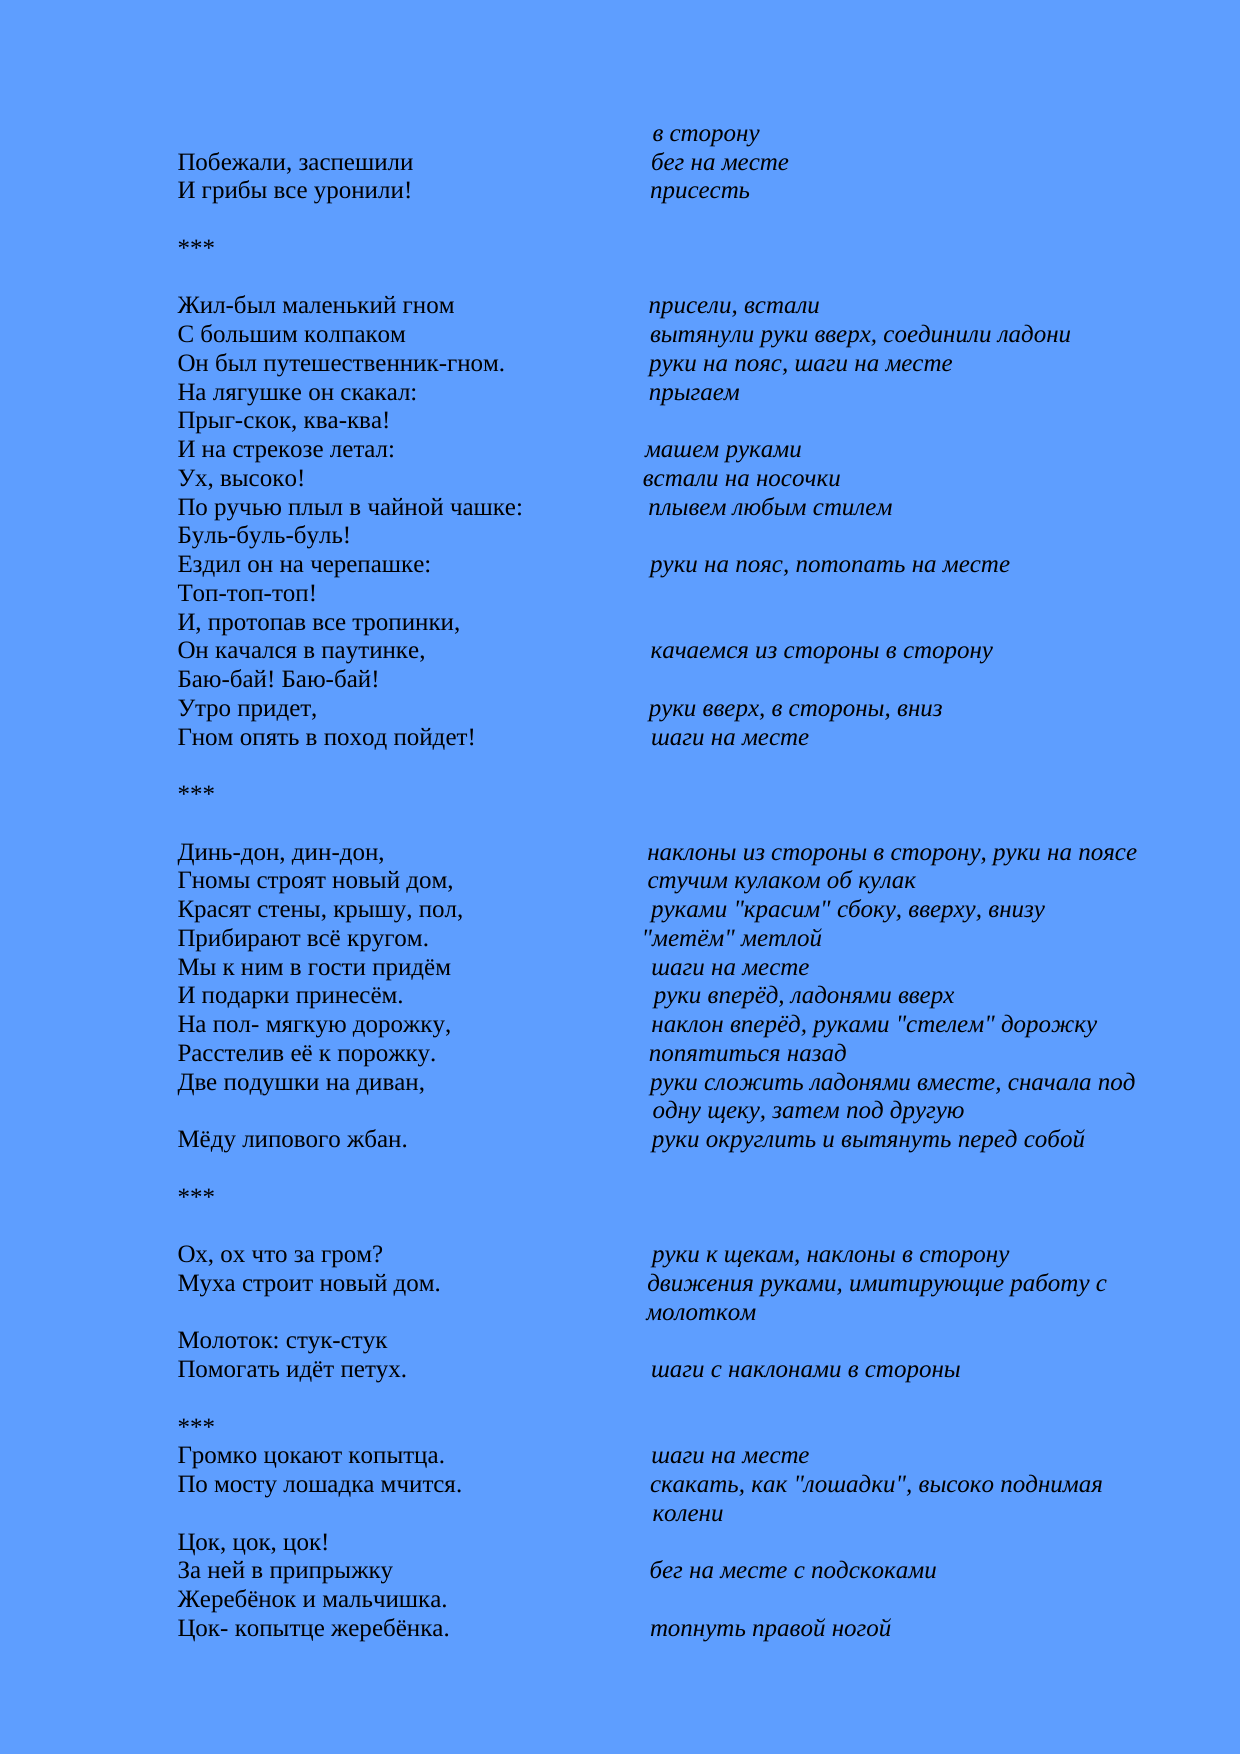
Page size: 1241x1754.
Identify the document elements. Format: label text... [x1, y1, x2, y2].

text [177, 1498, 1152, 1642]
text в сторону Побежали, заспешили бег на месте И грибы все уронили! присесть *** [177, 118, 1152, 262]
text одну щеку, затем под другую Мёду липового жбан. руки округлить и вытянуть перед собой *** [177, 1096, 1152, 1211]
text Жил-был маленький гном присели, встали С большим колпаком вытянули руки вверх, соединили ладони Он был путешественник-гном. руки на пояс, шаги на месте На лягушке он скакал: прыгаем Прыг-скок, ква-ква! И на стрекозе летал: машем руками Ух, высоко! встали на носочки По ручью плыл в чайной чашке: плывем любым стилем Буль-буль-буль! Ездил он на черепашке: руки на пояс, потопать на месте Топ-топ-топ! И, протопав все тропинки, Он качался в паутинке, качаемся из стороны в сторону Баю-бай! Баю-бай! Утро придет, руки вверх, в стороны, вниз Гном опять в поход пойдет! шаги на месте *** [177, 262, 1152, 808]
text Ох, ох что за гром? руки к щекам, наклоны в сторону Муха строит новый дом. движения руками, имитирующие работу с [177, 1211, 1152, 1297]
text Динь-дон, дин-дон, наклоны из стороны в сторону, руки на поясе Гномы строят новый дом, стучим кулаком об кулак Красят стены, крышу, пол, руками "красим" сбоку, вверху, внизу Прибирают всё кругом. "метём" метлой Мы к ним в гости придём шаги на месте И подарки принесём. руки вперёд, ладонями вверх На пол- мягкую дорожку, наклон вперёд, руками "стелем" дорожку Расстелив её к порожку. попятиться назад Две подушки на диван, руки сложить ладонями вместе, сначала под [177, 808, 1152, 1096]
text молотком Молоток: стук-стук Помогать идёт петух. шаги с наклонами в стороны *** Громко цокают копытца. шаги на месте По мосту лошадка мчится. скакать, как "лошадки", высоко поднимая [177, 1297, 1152, 1498]
